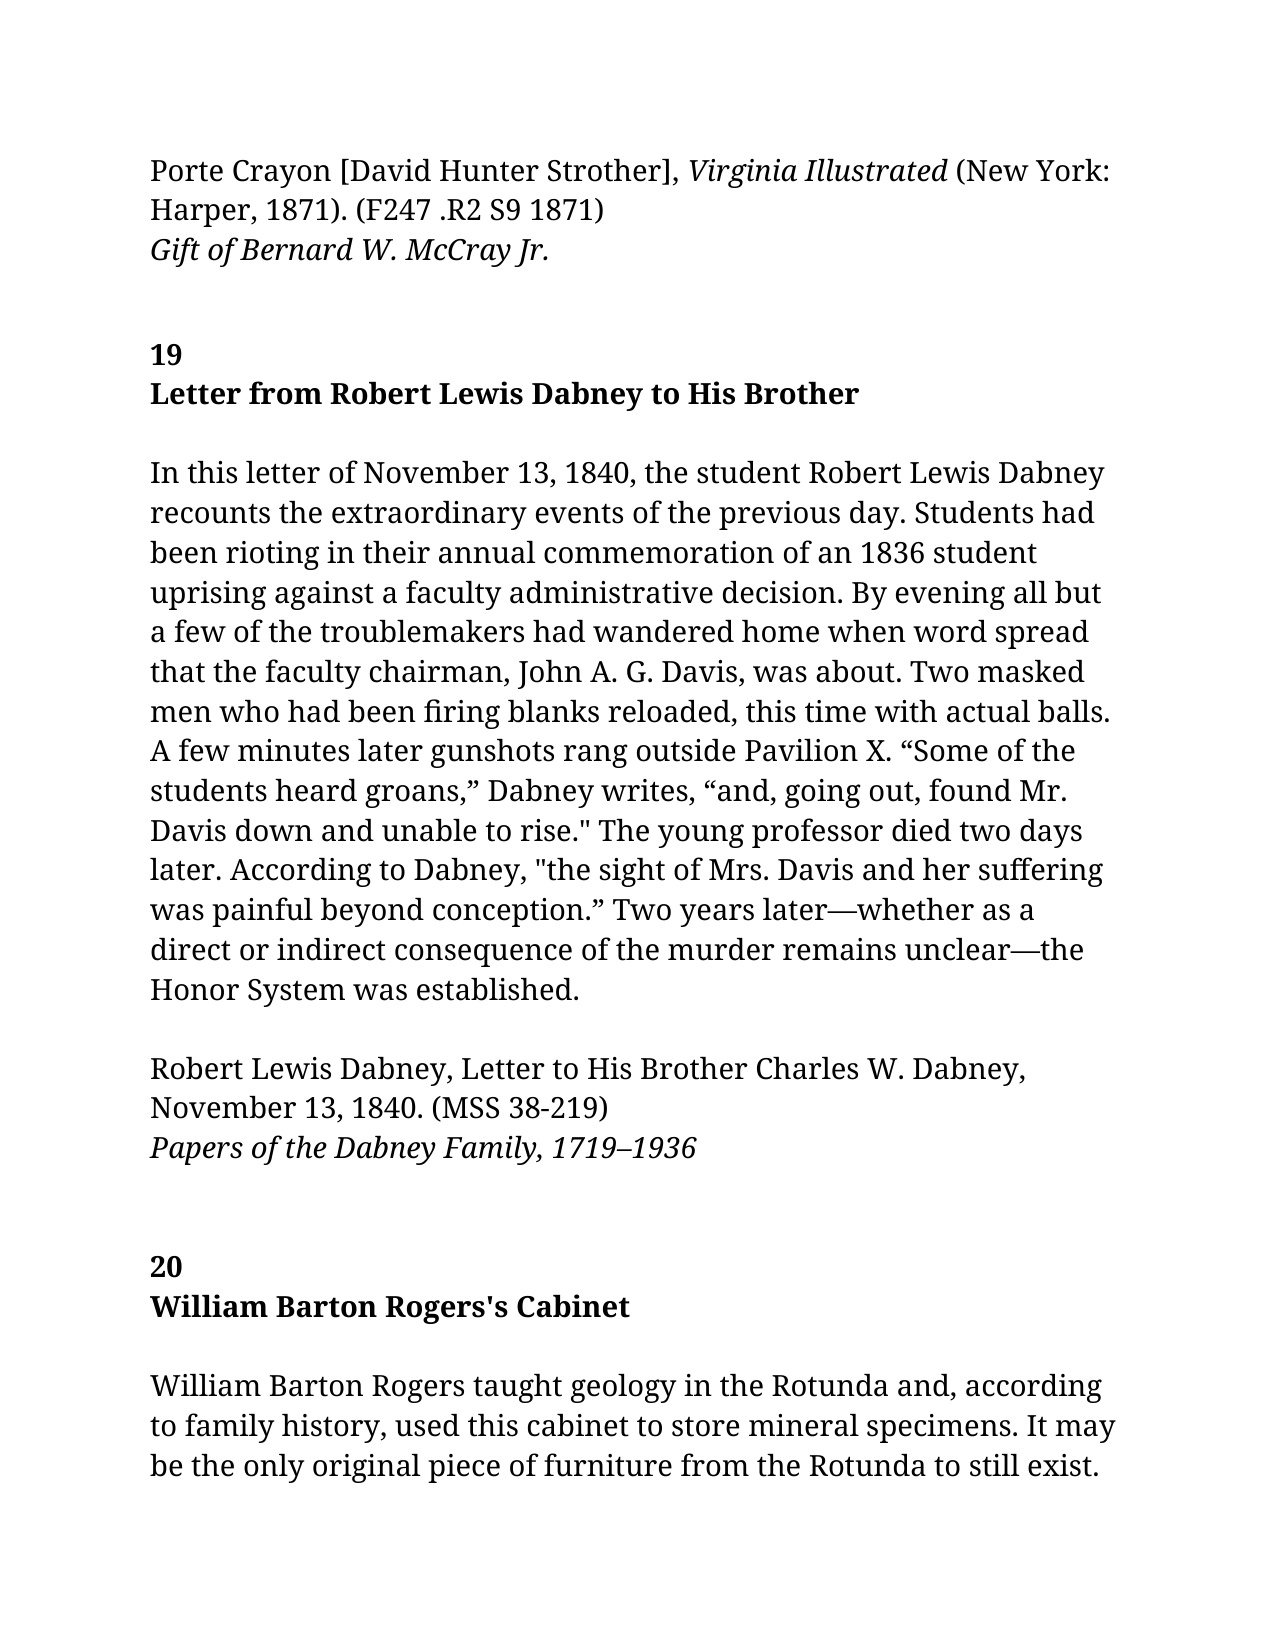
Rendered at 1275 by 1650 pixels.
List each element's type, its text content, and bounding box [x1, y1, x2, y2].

text Robert Lewis Dabney, Letter to His Brother Charles W. Dabney, November 13, 1840. (MSS 38-219) [150, 1048, 1125, 1127]
text 20 [150, 1247, 1125, 1286]
text In this letter of November 13, 1840, the student Robert Lewis Dabney recounts the extraordinary events of the previous day. Students had been rioting in their annual commemoration of an 1836 student uprising against a faculty administrative decision. By evening all but a few of the troublemakers had wandered home when word spread that the faculty chairman, John A. G. Davis, was about. Two masked men who had been firing blanks reloaded, this time with actual balls. A few minutes later gunshots rang outside Pavilion X. “Some of the students heard groans,” Dabney writes, “and, going out, found Mr. Davis down and unable to rise." The young professor died two days later. According to Dabney, "the sight of Mrs. Davis and her suffering was painful beyond conception.” Two years later—whether as a direct or indirect consequence of the murder remains unclear—the Honor System was established. [150, 453, 1125, 1008]
text Gift of Bernard W. McCray Jr. [150, 229, 1125, 269]
text William Barton Rogers's Cabinet [150, 1286, 1125, 1326]
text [150, 150, 1125, 229]
text Letter from Robert Lewis Dabney to His Brother [150, 373, 1125, 413]
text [150, 1326, 1125, 1485]
text 19 [150, 334, 1125, 373]
text Papers of the Dabney Family, 1719–1936 [150, 1127, 1125, 1167]
